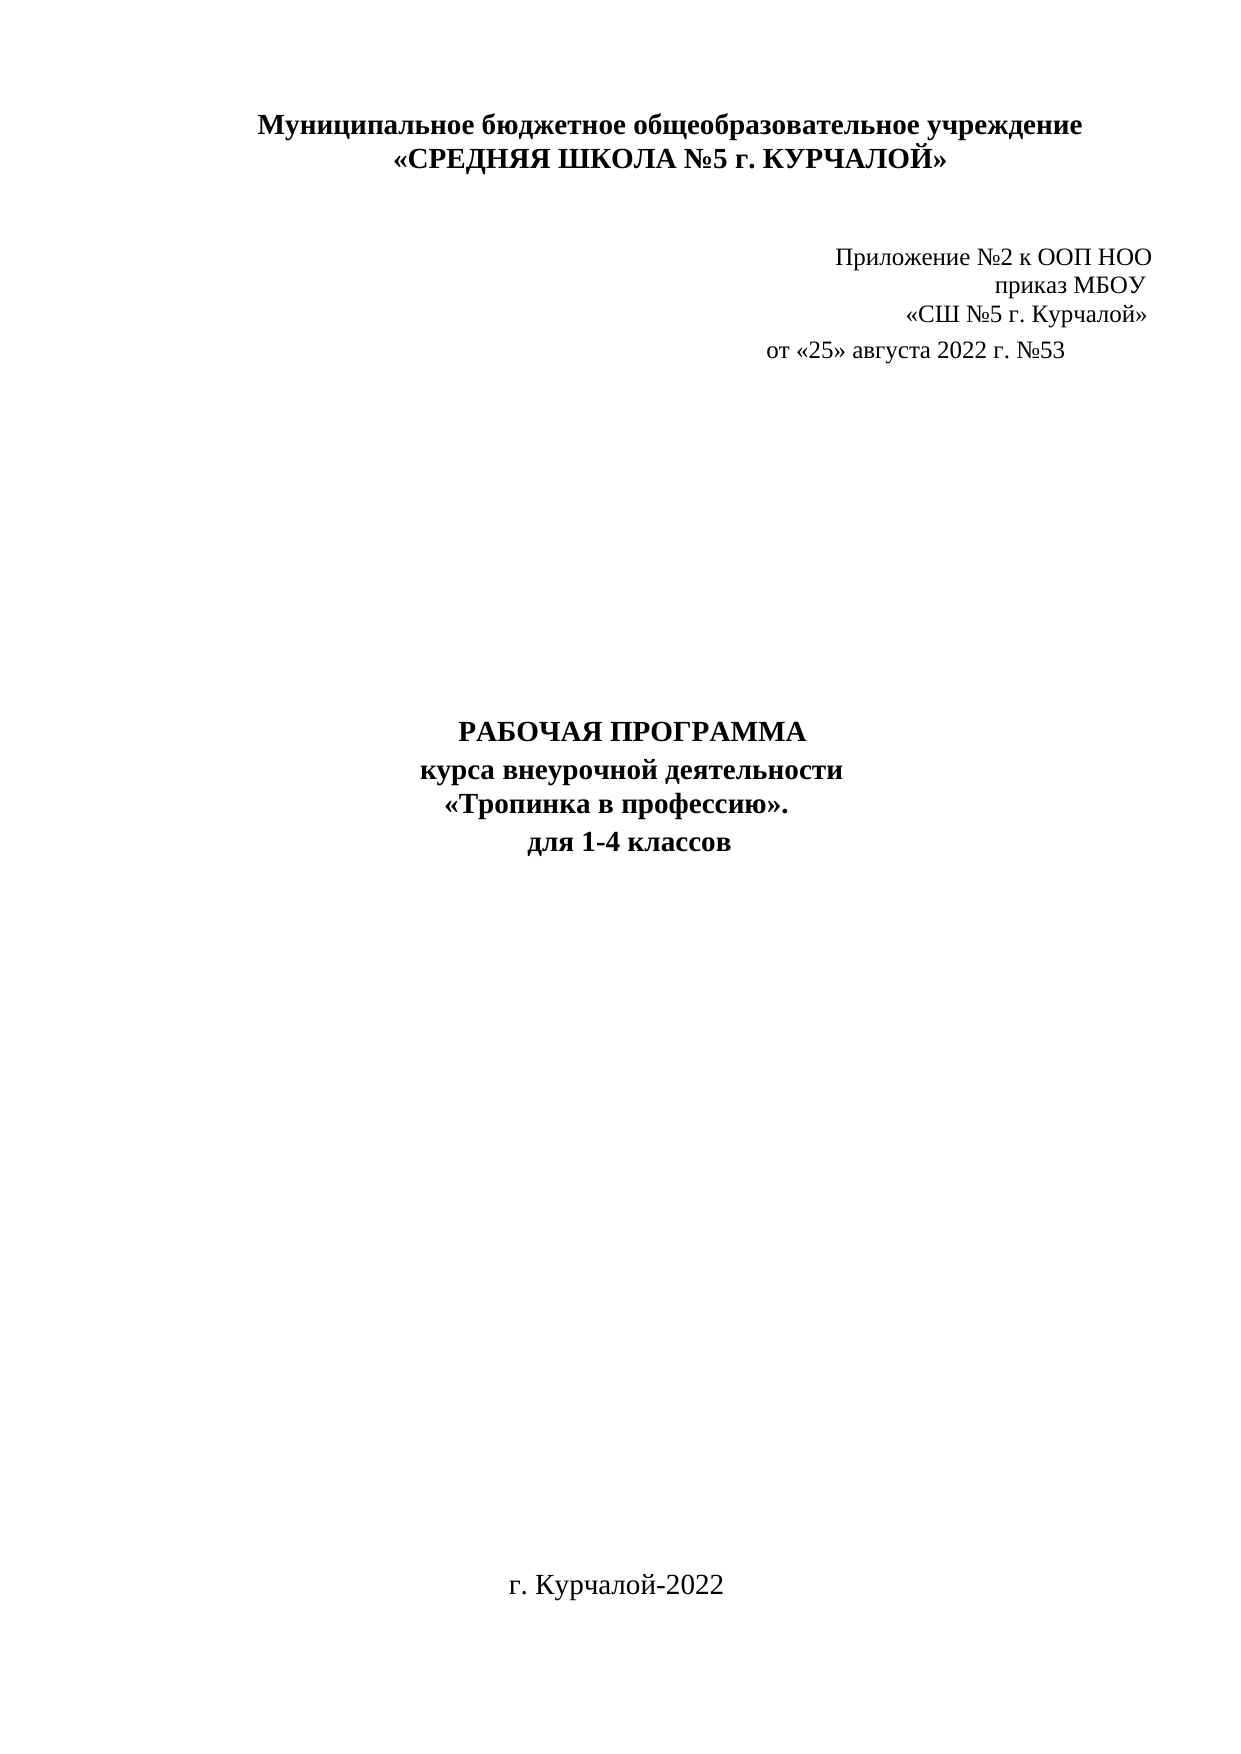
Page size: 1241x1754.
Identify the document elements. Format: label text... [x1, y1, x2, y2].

text г. Курчалой-2022 [119, 1567, 1114, 1601]
text Муниципальное бюджетное общеобразовательное учреждение [119, 107, 1221, 141]
text курса внеурочной деятельности [198, 752, 1065, 786]
text от «25» августа 2022 г. №53 [198, 335, 1065, 363]
text «Тропинка в профессию». [119, 786, 1114, 819]
text приказ МБОУ [119, 270, 1221, 299]
text «СШ №5 г. Курчалой» [119, 299, 1221, 328]
text Приложение №2 к ООП НОО [119, 242, 1152, 270]
text РАБОЧАЯ ПРОГРАММА [198, 714, 1066, 747]
text для 1-4 классов [119, 824, 889, 858]
text «СРЕДНЯЯ ШКОЛА №5 г. КУРЧАЛОЙ» [119, 141, 1221, 174]
